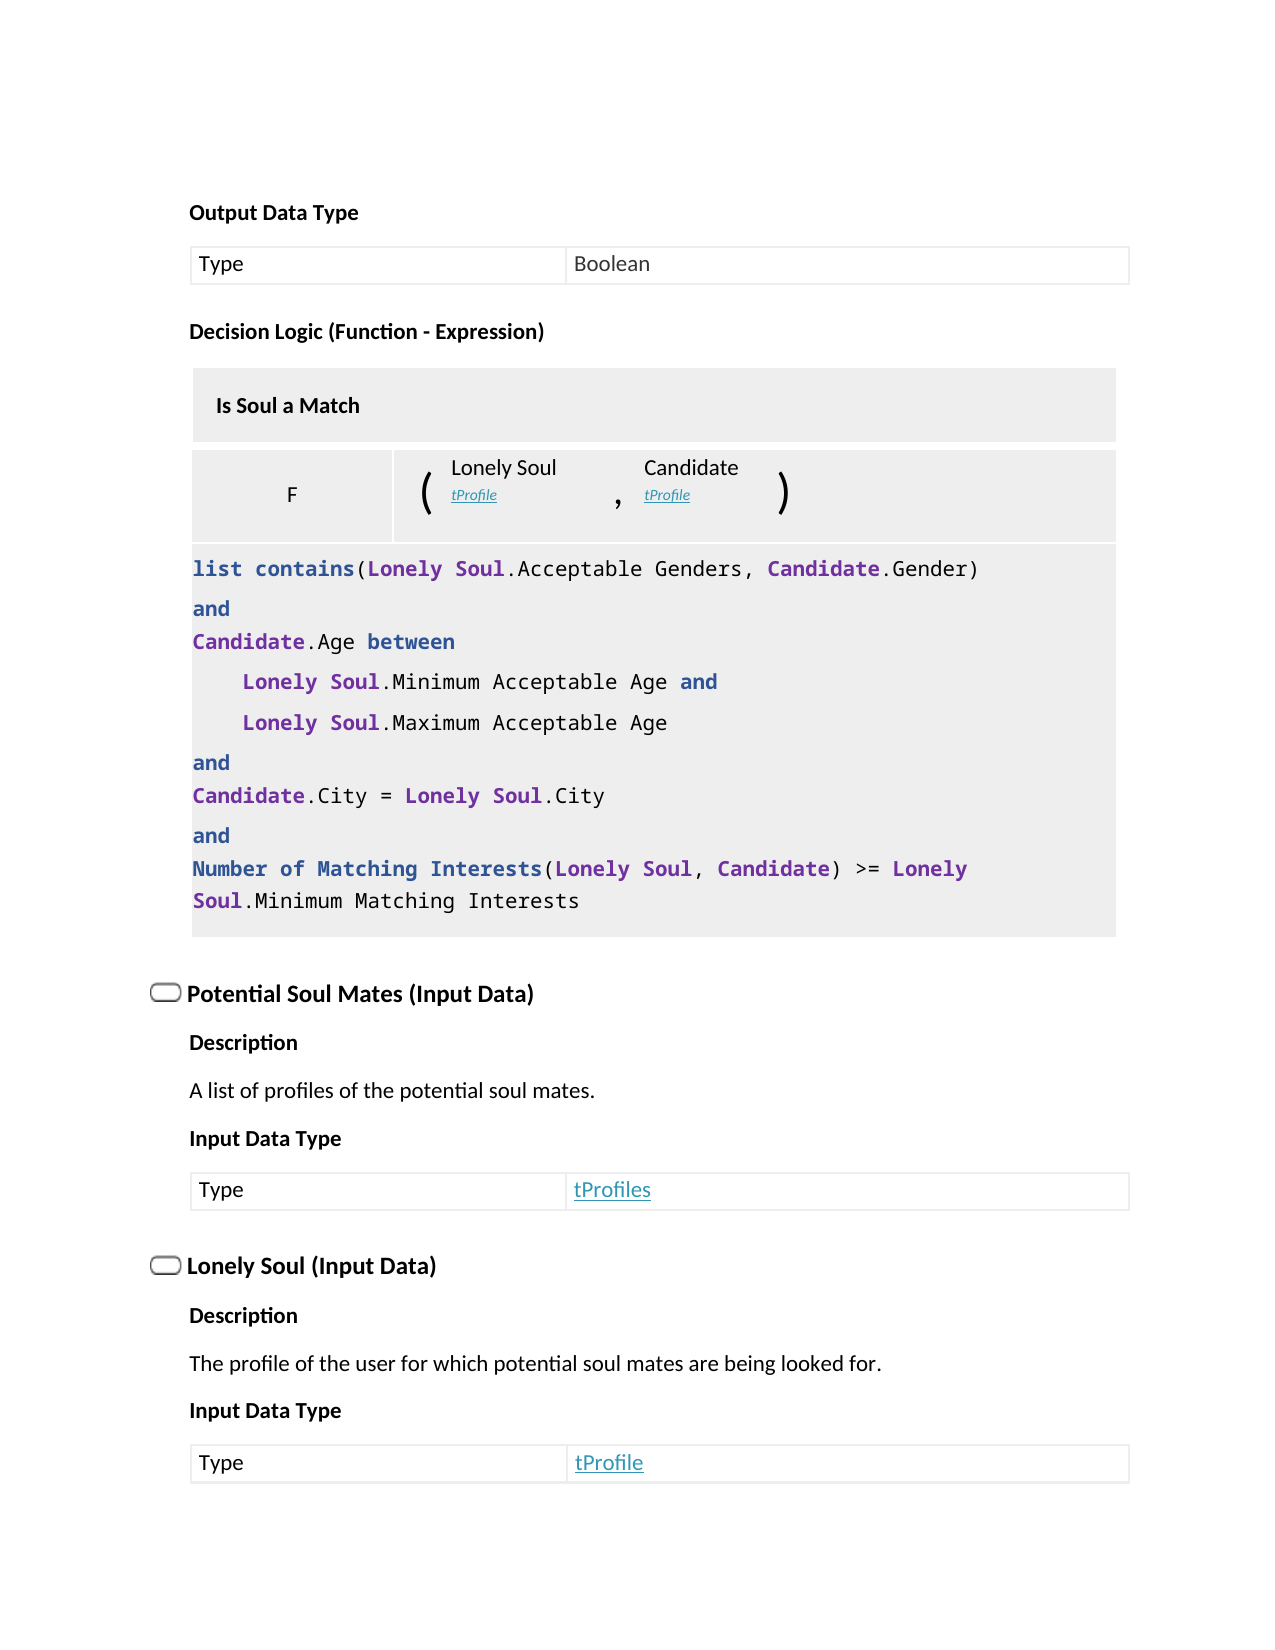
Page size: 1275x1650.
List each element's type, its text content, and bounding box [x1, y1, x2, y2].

text The profile of the user for which potential soul mates are being looked for. [189, 1349, 1125, 1377]
text Potential Soul Mates (Input Data) [150, 971, 1125, 1008]
text Decision Logic (Function - Expression) [189, 317, 1125, 345]
picture [150, 1243, 182, 1275]
table_header Boolean [567, 248, 1128, 283]
table_header Type [192, 1446, 566, 1481]
text Description [189, 1301, 1125, 1329]
text A list of profiles of the potential soul mates. [189, 1076, 1125, 1104]
text Output Data Type [189, 198, 1125, 226]
table_cell F [192, 450, 392, 542]
table_cell list contains(Lonely Soul.Acceptable Genders, Candidate.Gender) and Candidate.Age between Lonely Soul.Minimum Acceptable Age and Lonely Soul.Maximum Acceptable Age and Candidate.City = Lonely Soul.City and Number of Matching Interests(Lonely Soul, Candidate) >= Lonely Soul.Minimum Matching Interests [192, 544, 1116, 937]
table_header tProfiles [567, 1174, 1128, 1209]
table_cell [394, 450, 1116, 542]
table_header Type [192, 248, 565, 283]
text Input Data Type [189, 1396, 1125, 1424]
table_header Is Soul a Match [192, 367, 1116, 448]
text Description [189, 1028, 1125, 1056]
text Lonely Soul (Input Data) [150, 1243, 1125, 1281]
picture [150, 970, 182, 1002]
table_header Type [192, 1174, 565, 1209]
table_header tProfile [568, 1446, 1128, 1481]
text Input Data Type [189, 1124, 1125, 1152]
